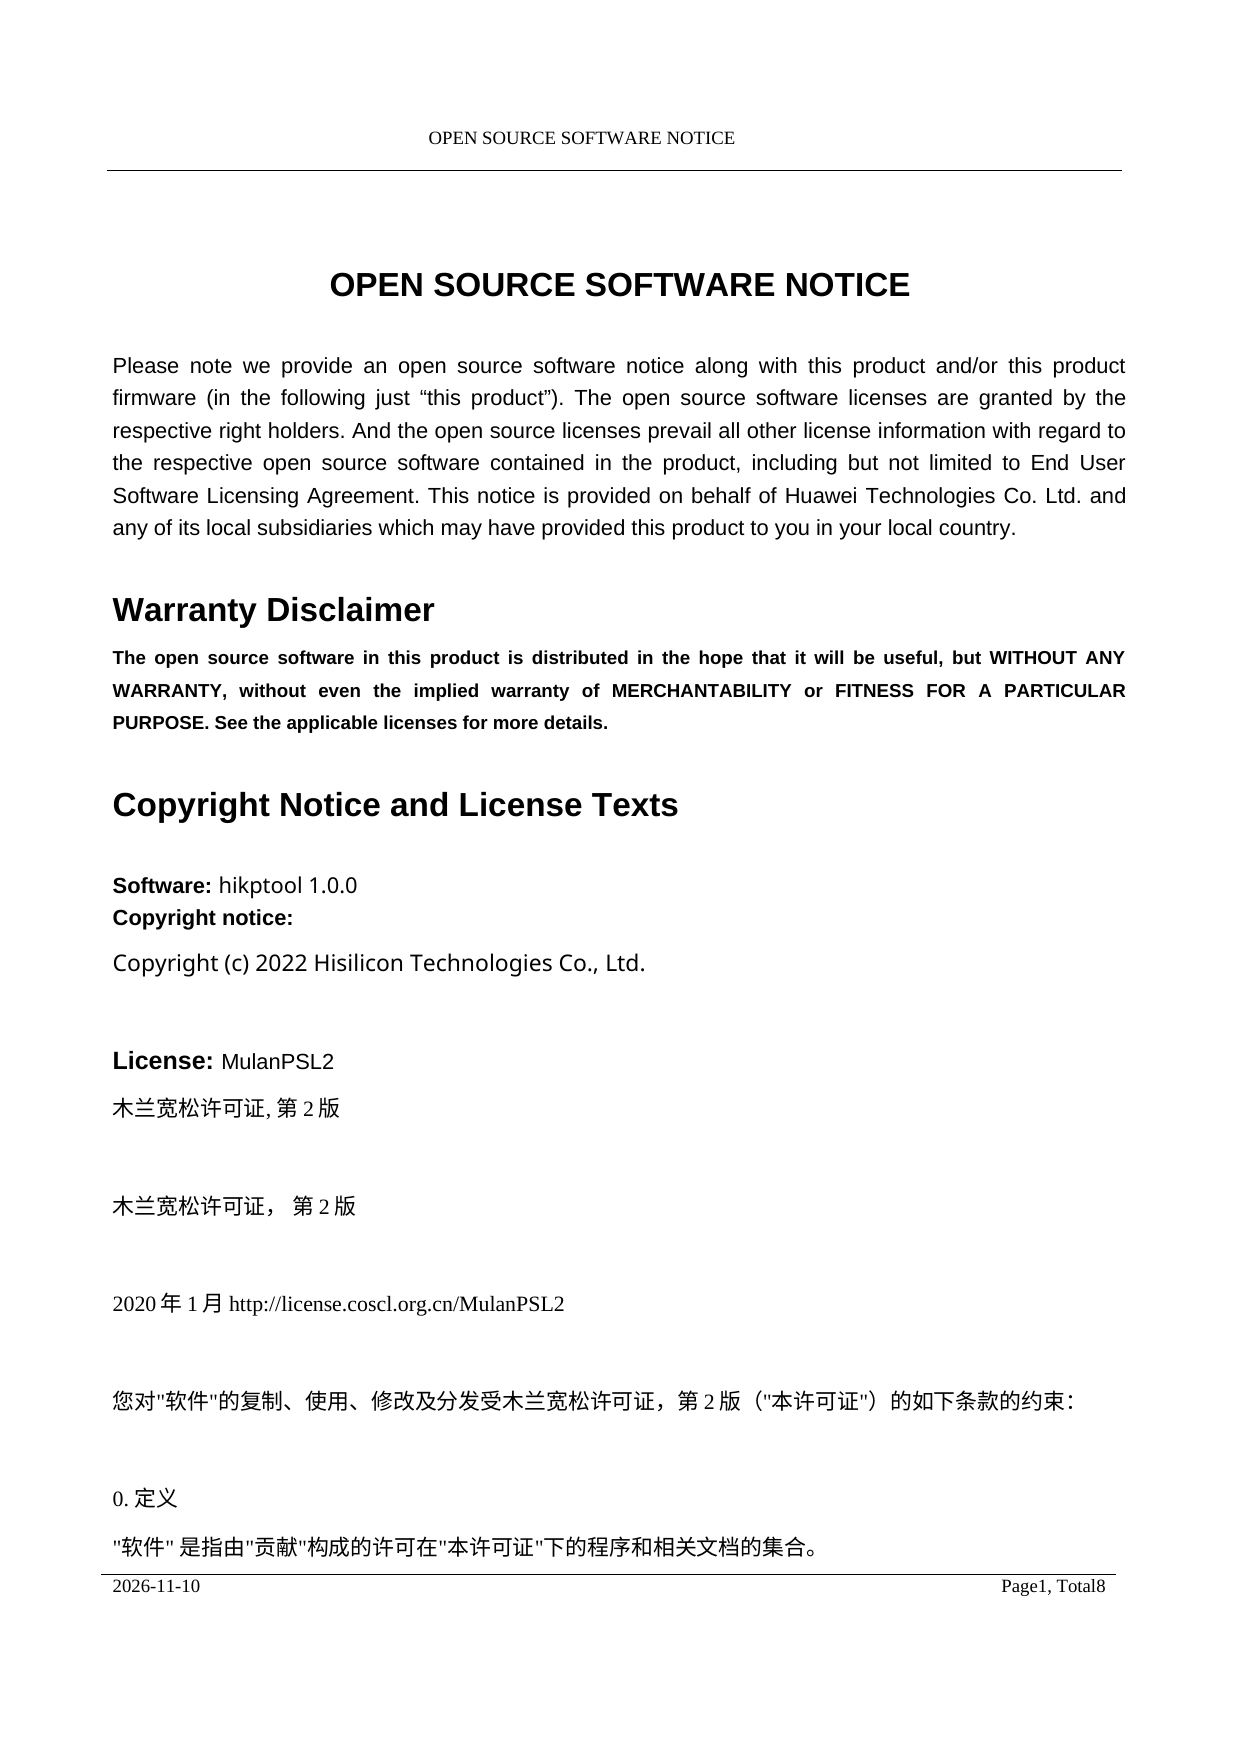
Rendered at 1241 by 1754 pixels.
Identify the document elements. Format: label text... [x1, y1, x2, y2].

text Copyright Notice and License Texts [112, 771, 1128, 836]
text OPEN SOURCE SOFTWARE NOTICE [112, 251, 1128, 316]
text Copyright (c) 2022 Hisilicon Technologies Co., Ltd. [112, 947, 1128, 1028]
text Software: hikptool 1.0.0 [112, 869, 1128, 901]
text Copyright notice: [112, 901, 1128, 934]
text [112, 1091, 1128, 1562]
text Please note we provide an open source software notice along with this product and/or this product firmware (in the following just “this product”). The open source software licenses are granted by the respective right holders. And the open source licenses prevail all other license information with regard to the respective open source software contained in the product, including but not limited to End User Software Licensing Agreement. This notice is provided on behalf of Huawei Technologies Co. Ltd. and any of its local subsidiaries which may have provided this product to you in your local country. [112, 349, 1128, 544]
text The open source software in this product is distributed in the hope that it will be useful, but WITHOUT ANY WARRANTY, without even the implied warranty of MERCHANTABILITY or FITNESS FOR A PARTICULAR PURPOSE. See the applicable licenses for more details. [112, 641, 1128, 739]
text Warranty Disclaimer [112, 576, 1128, 641]
text License: MulanPSL2 [112, 1044, 1128, 1077]
